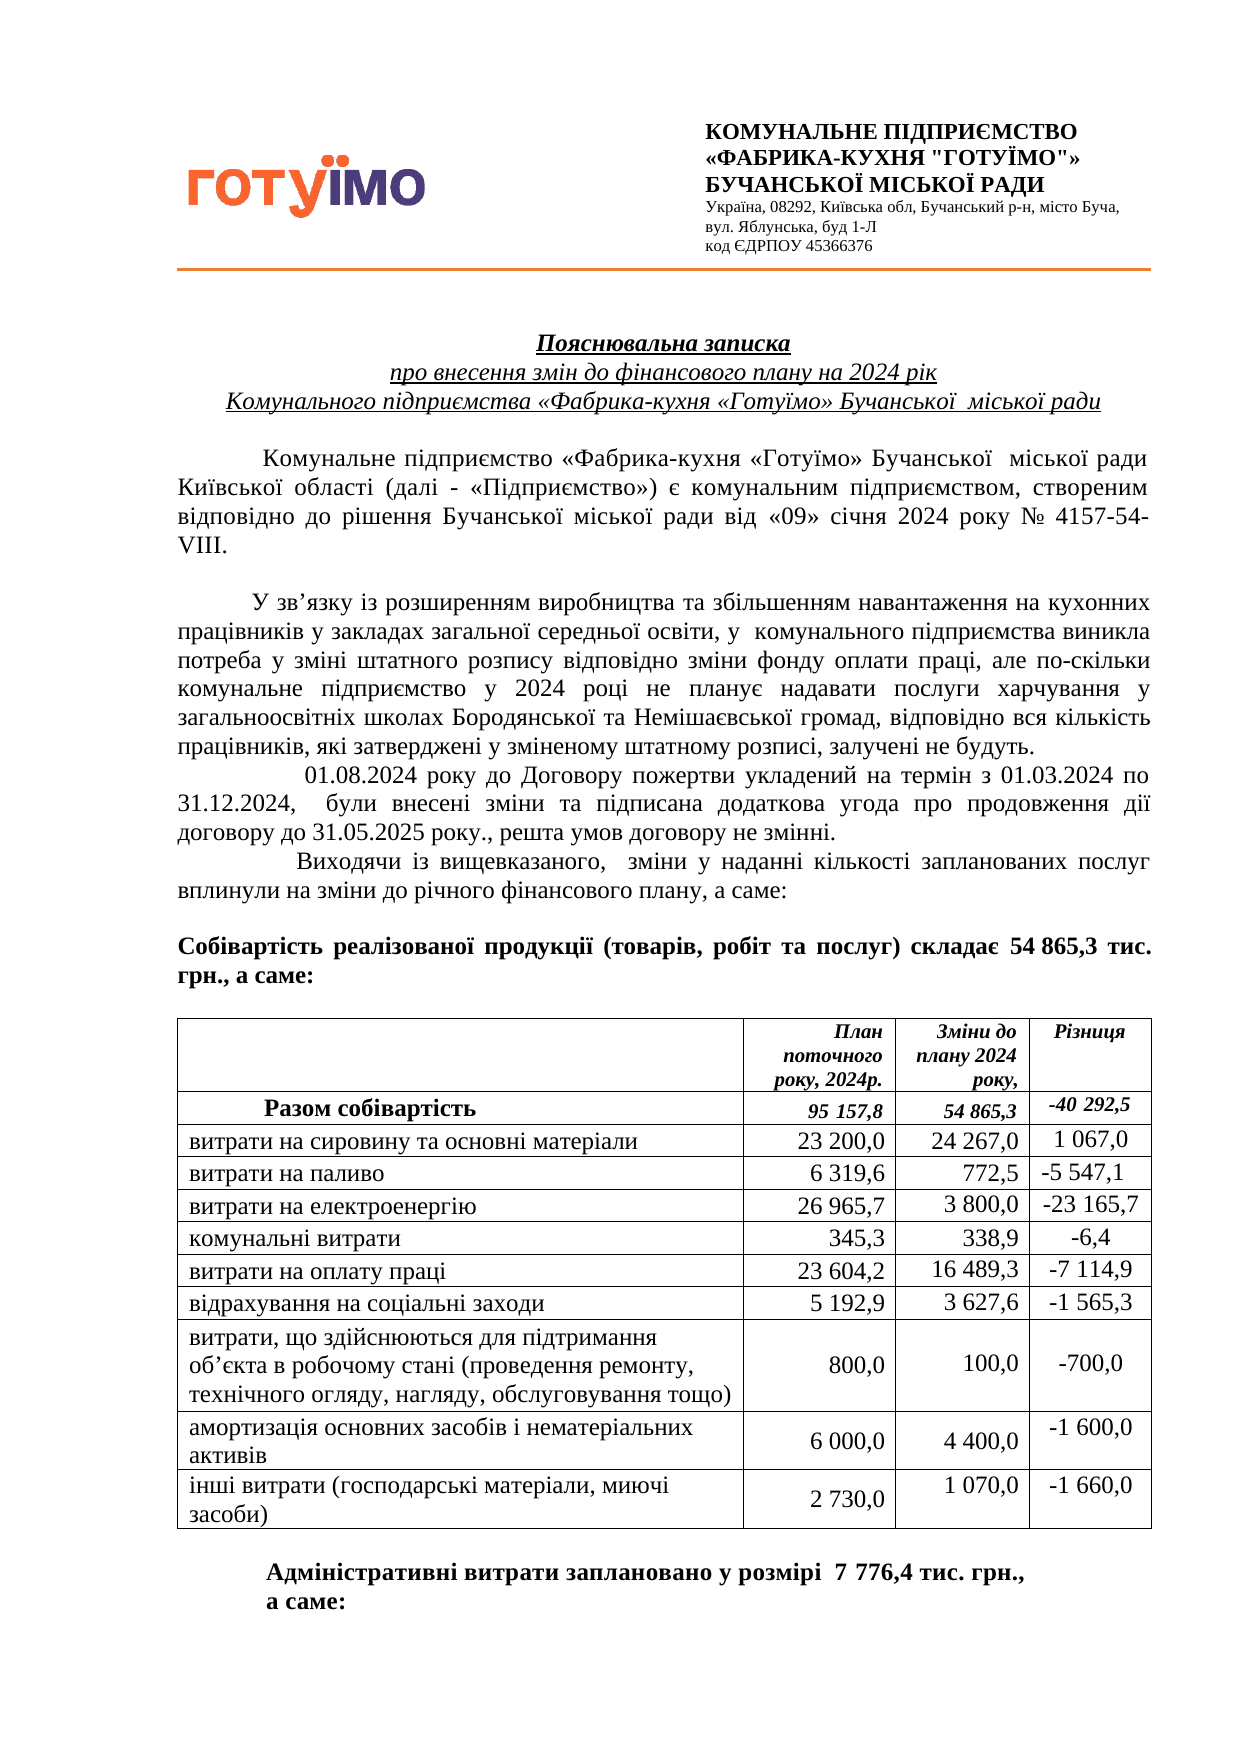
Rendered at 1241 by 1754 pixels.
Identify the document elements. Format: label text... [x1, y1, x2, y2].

text Комунальне підприємство «Фабрика-кухня «Готуїмо» Бучанської міської ради Київської області (далі - «Підприємство») є комунальним підприємством, створеним відповідно до рішення Бучанської міської ради від «09» січня 2024 року № 4157-54-VІІІ. [177, 443, 1149, 558]
table_cell 2 730,0 [744, 1470, 895, 1528]
table_cell витрати на сировину та основні матеріали [178, 1125, 743, 1156]
table_header Різниця [1030, 1019, 1151, 1091]
table_header План поточного року, 2024р. [744, 1019, 895, 1091]
table_cell -40 292,5 [1030, 1092, 1151, 1123]
table_cell відрахування на соціальні заходи [178, 1287, 743, 1318]
text Пояснювальна записка [177, 328, 1152, 357]
table_cell витрати, що здійснюються для підтримання об’єкта в робочому стані (проведення ремонту, технічного огляду, нагляду, обслуговування тощо) [178, 1320, 743, 1411]
table_header Зміни до плану 2024 року, [896, 1019, 1029, 1091]
table_cell -7 114,9 [1030, 1255, 1151, 1286]
table_cell 3 627,6 [896, 1287, 1029, 1318]
table_cell 100,0 [896, 1320, 1029, 1411]
table_cell 23 604,2 [744, 1255, 895, 1286]
table_cell 772,5 [896, 1157, 1029, 1188]
table_cell 6 000,0 [744, 1412, 895, 1469]
table_cell -1 565,3 [1030, 1287, 1151, 1318]
picture [188, 155, 425, 218]
table_cell 338,9 [896, 1222, 1029, 1253]
table_header [177, 118, 694, 268]
text 01.08.2024 року до Договору пожертви укладений на термін з 01.03.2024 по 31.12.2024, були внесені зміни та підписана додаткова угода про продовження дії договору до 31.05.2025 року., решта умов договору не змінні. [177, 760, 1152, 846]
table_cell 24 267,0 [896, 1125, 1029, 1156]
text Адміністративні витрати заплановано у розмірі 7 776,4 тис. грн., [177, 1557, 1149, 1586]
table_cell амортизація основних засобів і нематеріальних активів [178, 1412, 743, 1469]
table_cell -23 165,7 [1030, 1190, 1151, 1221]
table_cell 54 865,3 [896, 1092, 1029, 1123]
table_cell інші витрати (господарські матеріали, миючі засоби) [178, 1470, 743, 1528]
table_header КОМУНАЛЬНЕ ПІДПРИЄМСТВО «ФАБРИКА-КУХНЯ "ГОТУЇМО"» БУЧАНСЬКОЇ МІСЬКОЇ РАДИ Україна, 08292, Київська обл, Бучанський р-н, місто Буча, вул. Яблунська, буд 1-Л код ЄДРПОУ 45366376 [694, 118, 1151, 268]
table_cell витрати на оплату праці [178, 1255, 743, 1286]
table_cell 5 192,9 [744, 1287, 895, 1318]
text Виходячи із вищевказаного, зміни у наданні кількості запланованих послуг вплинули на зміни до річного фінансового плану, а саме: [177, 846, 1152, 903]
table_cell -1 660,0 [1030, 1470, 1151, 1528]
table_cell 800,0 [744, 1320, 895, 1411]
table_cell 23 200,0 [744, 1125, 895, 1156]
table_cell -700,0 [1030, 1320, 1151, 1411]
table_cell 4 400,0 [896, 1412, 1029, 1469]
table_header [178, 1019, 743, 1091]
table_cell Разом собівартість [178, 1092, 743, 1123]
text про внесення змін до фінансового плану на 2024 рік [177, 357, 1152, 386]
table_cell витрати на електроенергію [178, 1190, 743, 1221]
table_cell 95 157,8 [744, 1092, 895, 1123]
text Комунального підприємства «Фабрика-кухня «Готуїмо» Бучанської міської ради [177, 386, 1152, 415]
table_cell 16 489,3 [896, 1255, 1029, 1286]
text У зв’язку із розширенням виробництва та збільшенням навантаження на кухонних працівників у закладах загальної середньої освіти, у комунального підприємства виникла потреба у зміні штатного розпису відповідно зміни фонду оплати праці, але по-скільки комунальне підприємство у 2024 році не планує надавати послуги харчування у загальноосвітніх школах Бородянської та Немішаєвської громад, відповідно вся кількість працівників, які затверджені у зміненому штатному розписі, залучені не будуть. [177, 587, 1152, 760]
text Собівартість реалізованої продукції (товарів, робіт та послуг) складає 54 865,3 тис. грн., а саме: [177, 931, 1152, 989]
table_cell -5 547,1 [1030, 1157, 1151, 1188]
table_cell комунальні витрати [178, 1222, 743, 1253]
table_cell -6,4 [1030, 1222, 1151, 1253]
table_cell -1 600,0 [1030, 1412, 1151, 1469]
table_cell 1 067,0 [1030, 1125, 1151, 1156]
table_cell 1 070,0 [896, 1470, 1029, 1528]
table_cell 6 319,6 [744, 1157, 895, 1188]
table_cell 345,3 [744, 1222, 895, 1253]
table_cell 3 800,0 [896, 1190, 1029, 1221]
text а саме: [177, 1586, 1149, 1615]
table_cell витрати на паливо [178, 1157, 743, 1188]
table_cell 26 965,7 [744, 1190, 895, 1221]
